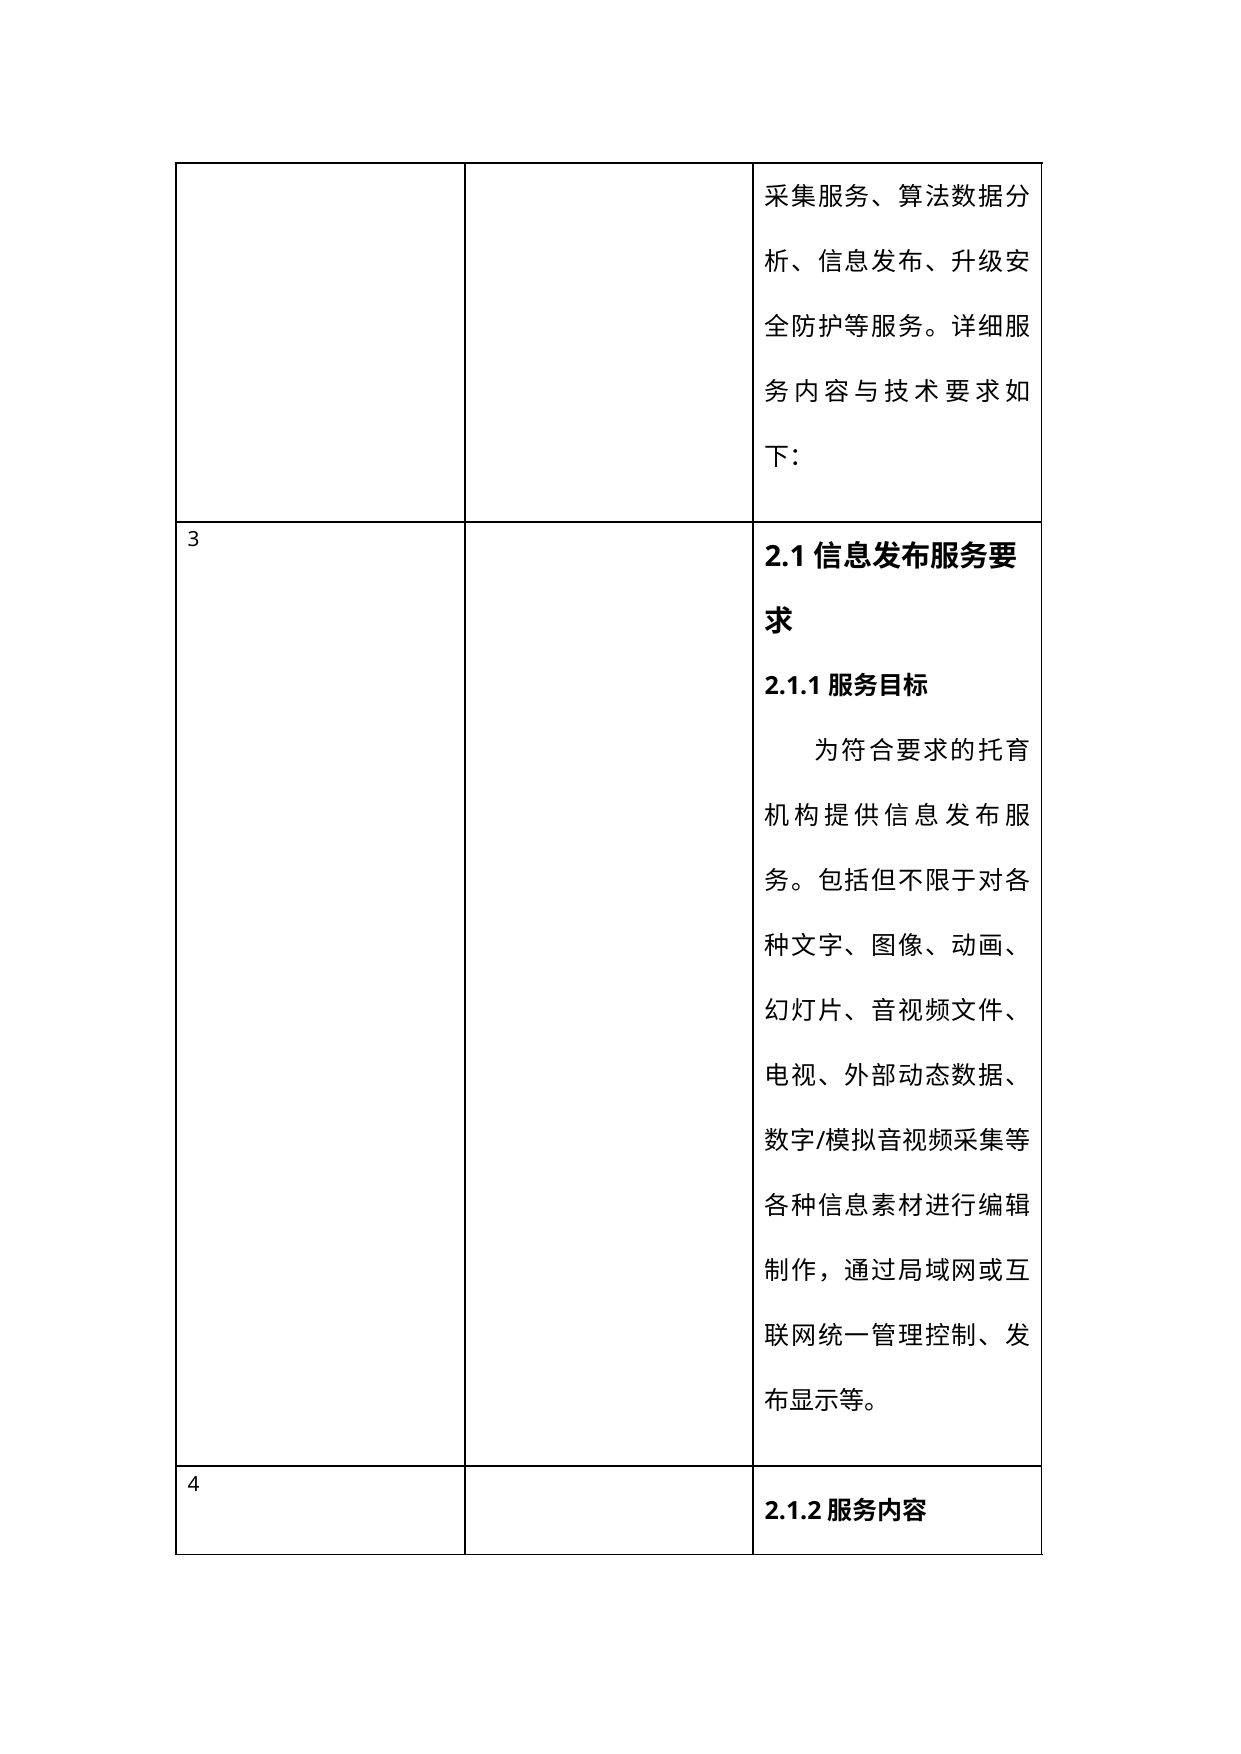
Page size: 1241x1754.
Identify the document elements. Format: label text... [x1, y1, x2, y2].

table_cell 4 [177, 1467, 464, 1553]
table_cell 2 [177, 164, 464, 521]
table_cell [754, 164, 1041, 521]
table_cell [754, 1467, 1041, 1553]
table_cell [466, 164, 752, 521]
table_cell [466, 523, 752, 1465]
table_cell [466, 1467, 752, 1553]
table_cell 2.1 信息发布服务要求 2.1.1 服务目标 为符合要求的托育机构提供信息发布服务。包括但不限于对各种文字、图像、动画、幻灯片、音视频文件、电视、外部动态数据、数字/模拟音视频采集等各种信息素材进行编辑制作，通过局域网或互联网统一管理控制、发布显示等。 [754, 523, 1041, 1465]
table_cell 3 [177, 523, 464, 1465]
